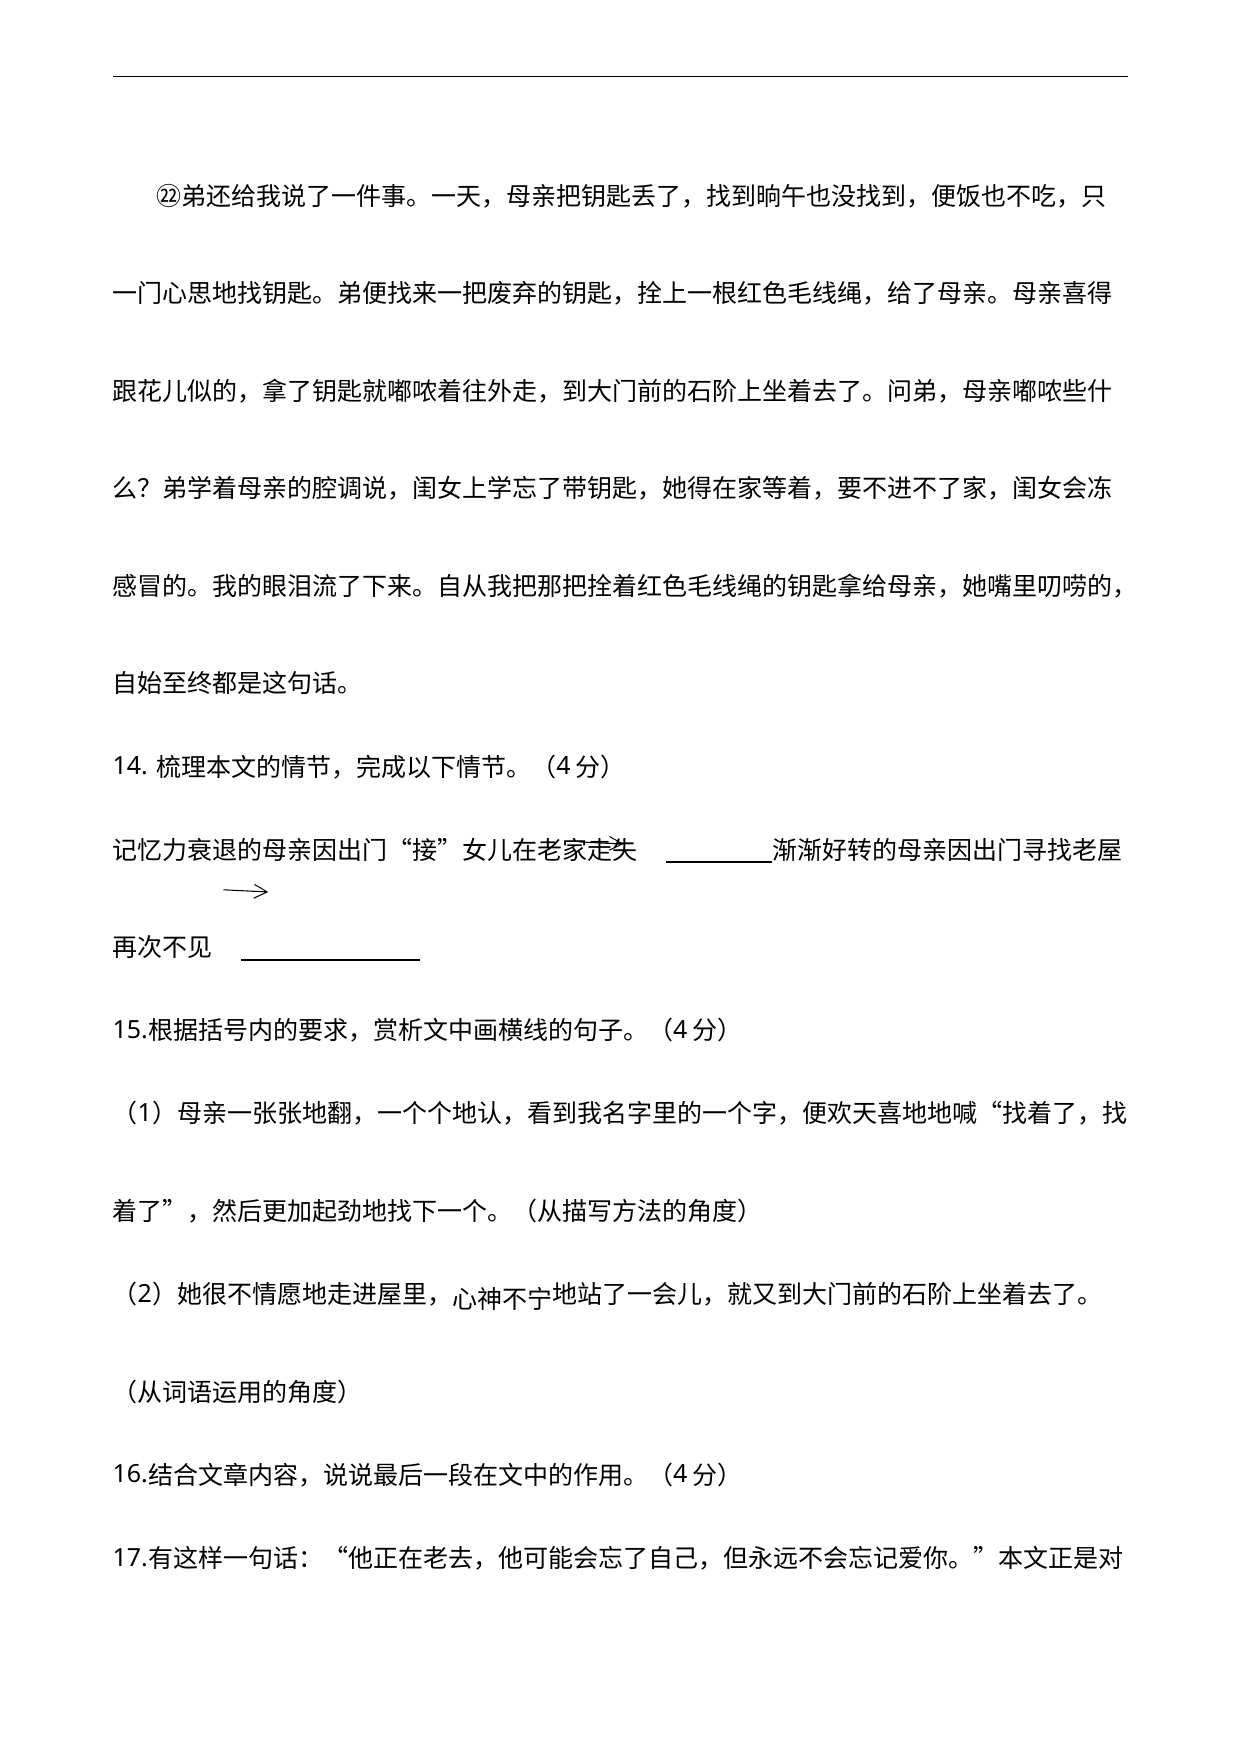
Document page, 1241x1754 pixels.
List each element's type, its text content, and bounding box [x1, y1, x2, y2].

list 记忆力衰退的母亲因出门“接”女儿在老家走失 渐渐好转的母亲因出门寻找老屋再次不见 [112, 816, 1128, 978]
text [112, 1524, 1128, 1589]
list 梳理本文的情节，完成以下情节。（4分） [112, 733, 1128, 798]
text （1）母亲一张张地翻，一个个地认，看到我名字里的一个字，便欢天喜地地喊“找着了，找着了”，然后更加起劲地找下一个。（从描写方法的角度） [112, 1079, 1128, 1242]
text （2）她很不情愿地走进屋里，心神不宁地站了一会儿，就又到大门前的石阶上坐着去了。（从词语运用的角度） [112, 1260, 1128, 1423]
text ㉒弟还给我说了一件事。一天，母亲把钥匙丢了，找到晌午也没找到，便饭也不吃，只一门心思地找钥匙。弟便找来一把废弃的钥匙，拴上一根红色毛线绳，给了母亲。母亲喜得跟花儿似的，拿了钥匙就嘟哝着往外走，到大门前的石阶上坐着去了。问弟，母亲嘟哝些什么？弟学着母亲的腔调说，闺女上学忘了带钥匙，她得在家等着，要不进不了家，闺女会冻感冒的。我的眼泪流了下来。自从我把那把拴着红色毛线绳的钥匙拿给母亲，她嘴里叨唠的，自始至终都是这句话。 [112, 162, 1128, 714]
text 15.根据括号内的要求，赏析文中画横线的句子。（4分） [112, 996, 1128, 1061]
text 16.结合文章内容，说说最后一段在文中的作用。（4分） [112, 1441, 1128, 1506]
